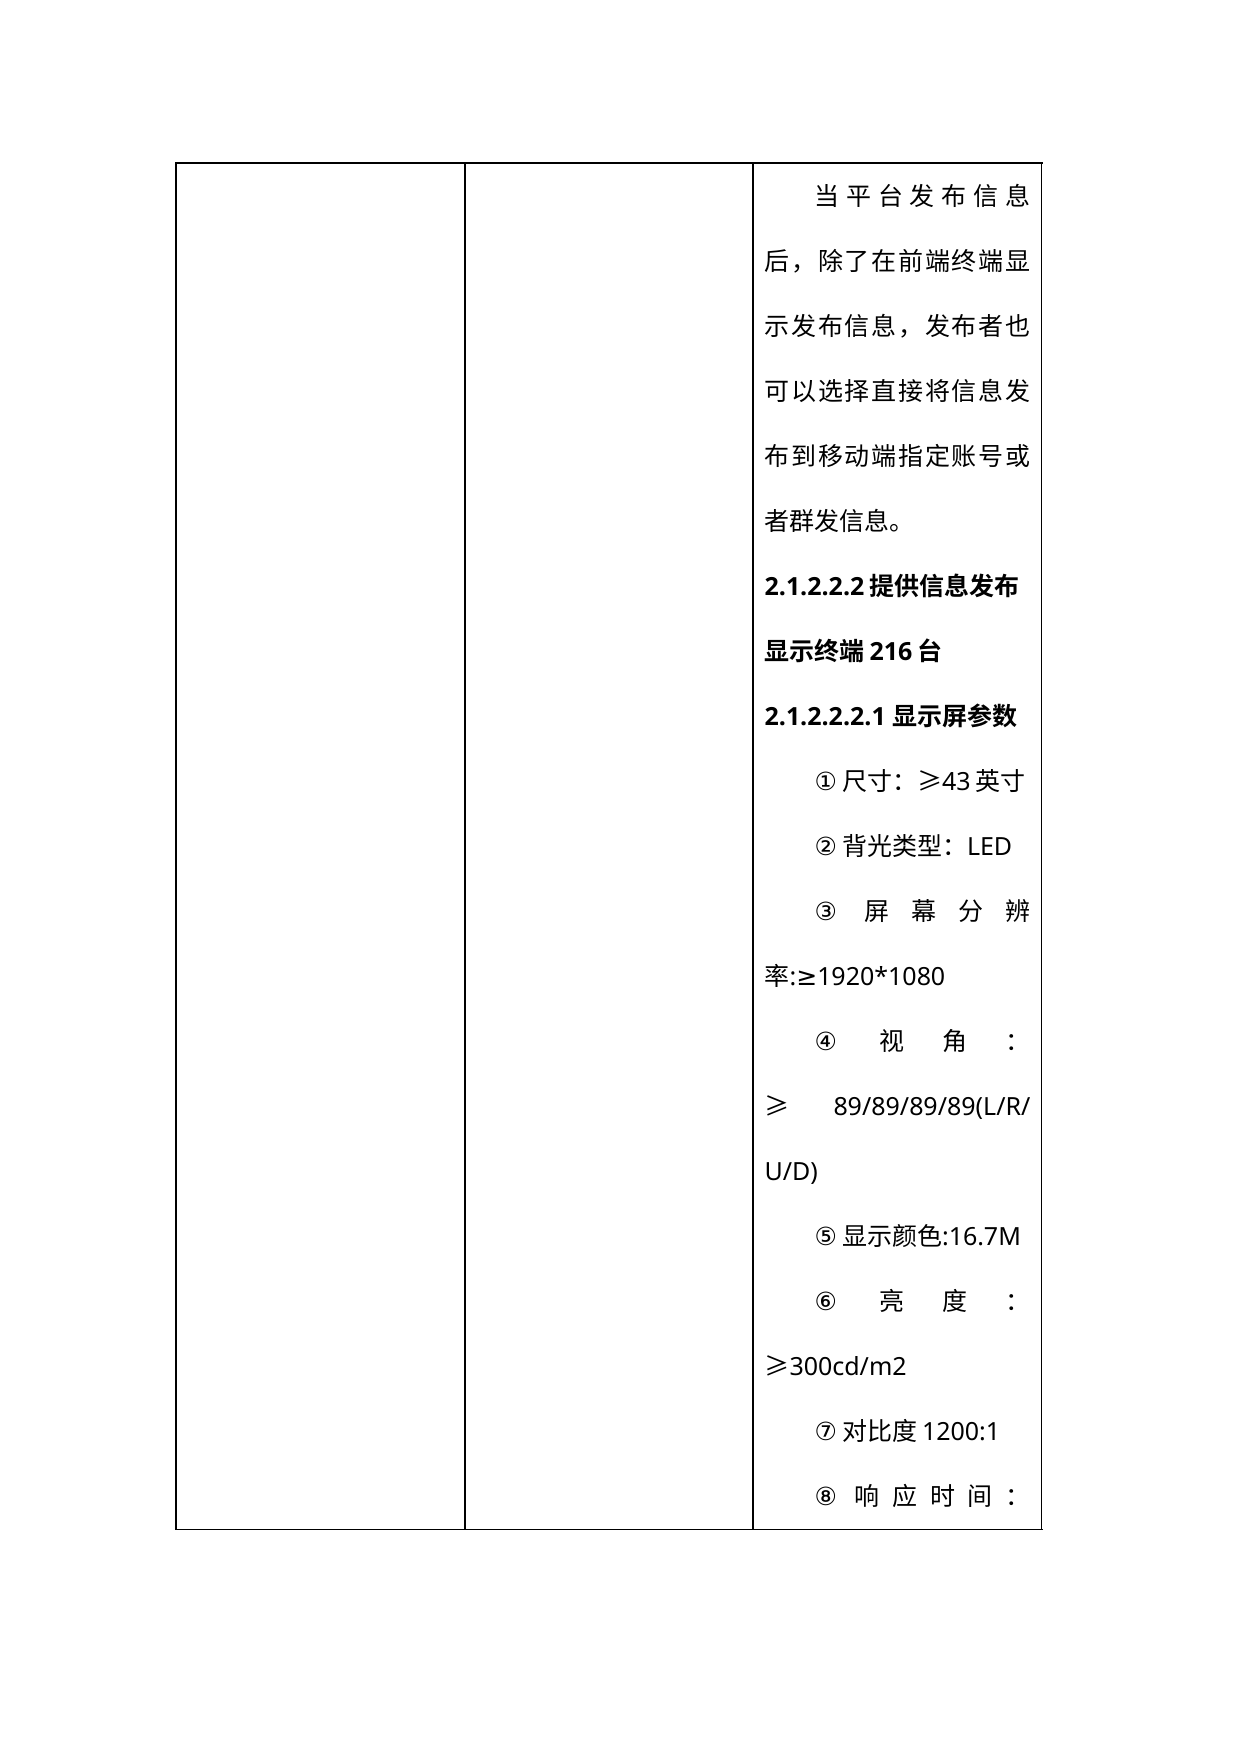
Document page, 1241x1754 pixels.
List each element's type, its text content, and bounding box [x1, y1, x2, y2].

table_cell [466, 164, 752, 1528]
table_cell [754, 164, 1041, 1528]
table_cell 5 [177, 164, 464, 1528]
